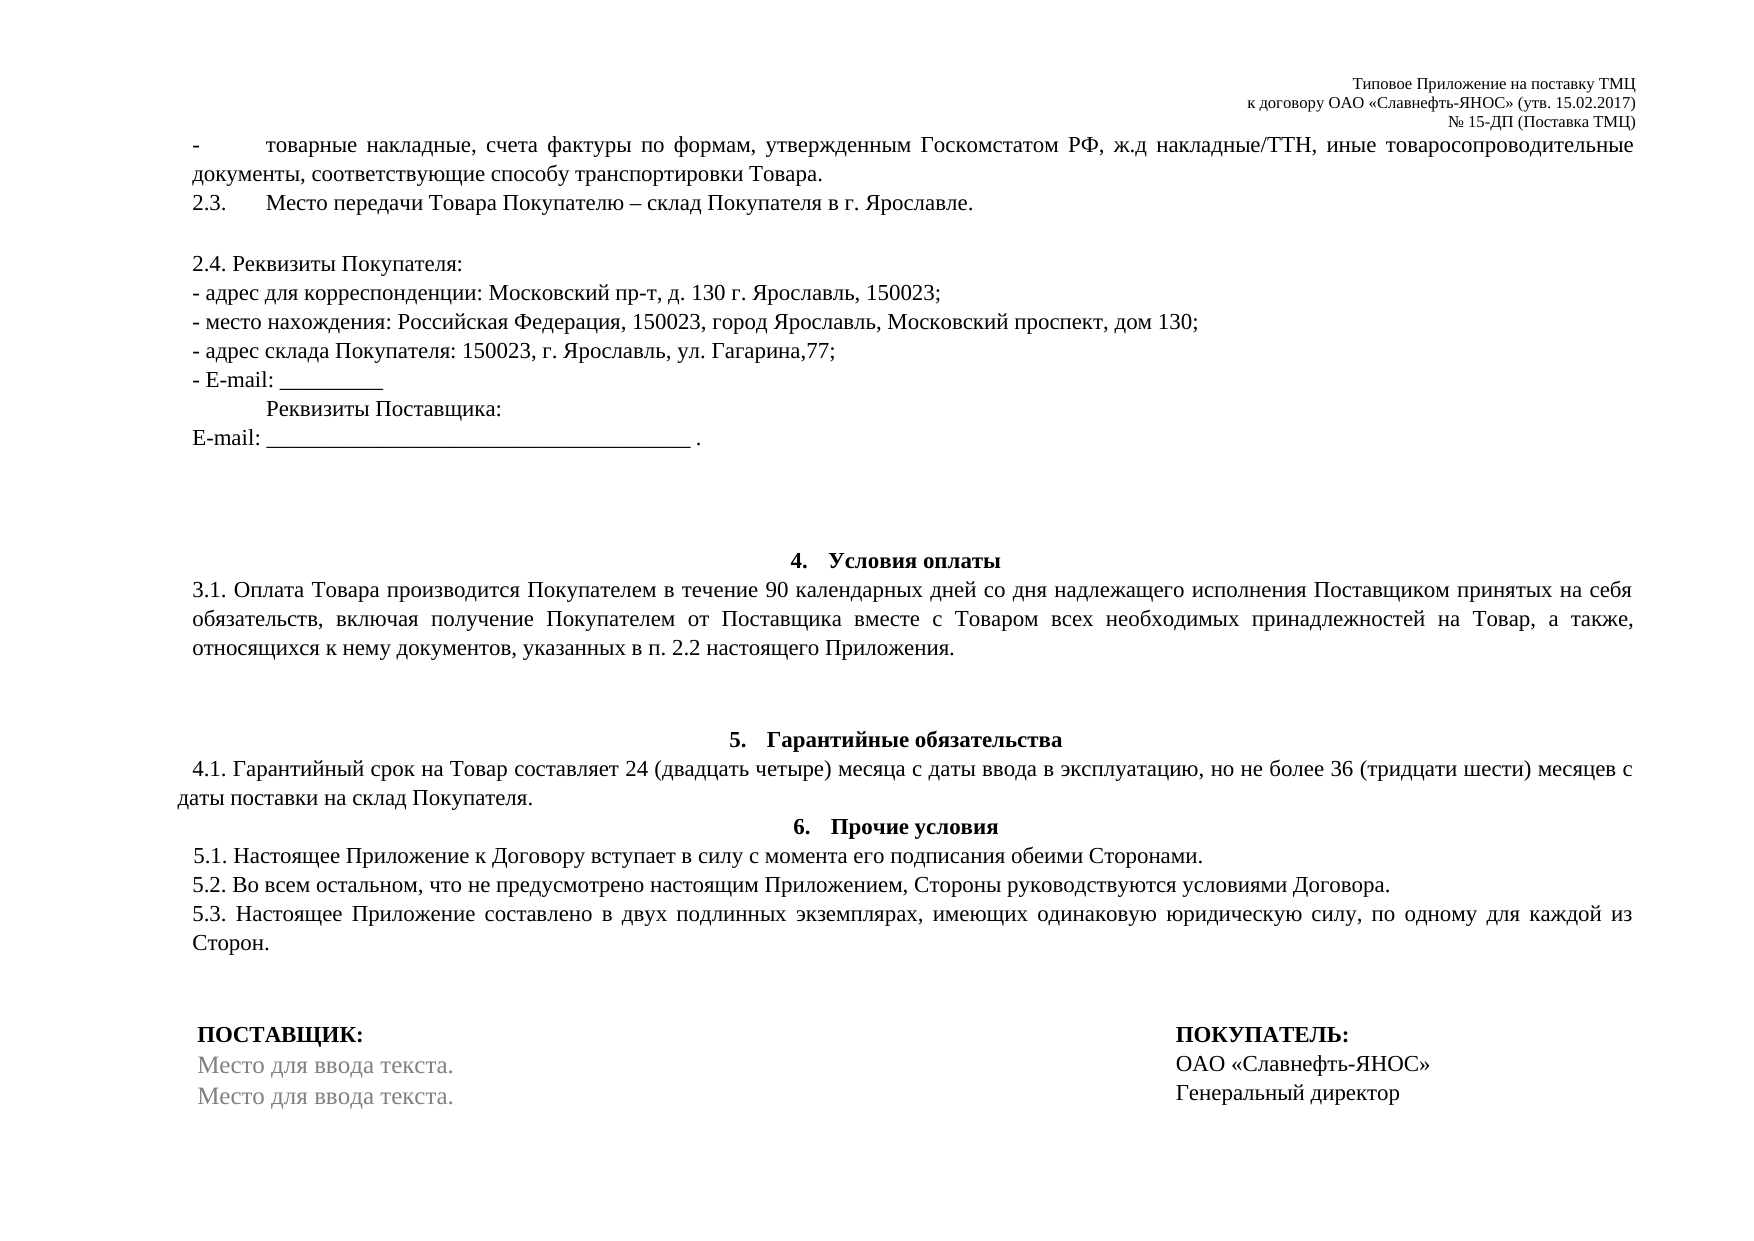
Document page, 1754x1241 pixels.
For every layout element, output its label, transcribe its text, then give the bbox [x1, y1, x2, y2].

text - товарные накладные, счета фактуры по формам, утвержденным Госкомстатом РФ, ж.д накладные/ТТН, иные товаросопроводительные документы, соответствующие способу транспортировки Товара. [192, 131, 1636, 187]
list Условия оплаты [156, 547, 1636, 573]
list Прочие условия [156, 813, 1636, 839]
text 5.2. Во всем остальном, что не предусмотрено настоящим Приложением, Стороны руководствуются условиями Договора. [192, 871, 1636, 897]
text - место нахождения: Российская Федерация, 150023, город Ярославль, Московский проспект, дом 130; [192, 308, 1636, 334]
text 2.3. Место передачи Товара Покупателю – склад Покупателя в г. Ярославле. [192, 189, 1636, 216]
text Реквизиты Поставщика: [192, 394, 1636, 421]
text 5.1. Настоящее Приложение к Договору вступает в силу с момента его подписания обеими Сторонами. [193, 842, 1636, 868]
text E-mail: _____________________________________ . [192, 423, 1636, 450]
list Гарантийные обязательства [156, 726, 1636, 752]
text 3.1. Оплата Товара производится Покупателем в течение 90 календарных дней со дня надлежащего исполнения Поставщиком принятых на себя обязательств, включая получение Покупателем от Поставщика вместе с Товаром всех необходимых принадлежностей на Товар, а также, относящихся к нему документов, указанных в п. 2.2 настоящего Приложения. [192, 576, 1636, 660]
text 5.3. Настоящее Приложение составлено в двух подлинных экземплярах, имеющих одинаковую юридическую силу, по одному для каждой из Сторон. [192, 900, 1636, 955]
text - E-mail: _________ [192, 366, 1636, 392]
text 2.4. Реквизиты Покупателя: [192, 250, 1636, 276]
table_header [107, 1021, 1176, 1152]
text - адрес для корреспонденции: Московский пр-т, д. 130 г. Ярославль, 150023; [192, 279, 1636, 305]
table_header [1176, 1021, 1706, 1152]
text - адрес склада Покупателя: 150023, г. Ярославль, ул. Гагарина,77; [192, 337, 1636, 363]
text 4.1. Гарантийный срок на Товар составляет 24 (двадцать четыре) месяца с даты ввода в эксплуатацию, но не более 36 (тридцати шести) месяцев с даты поставки на склад Покупателя. [177, 755, 1636, 810]
